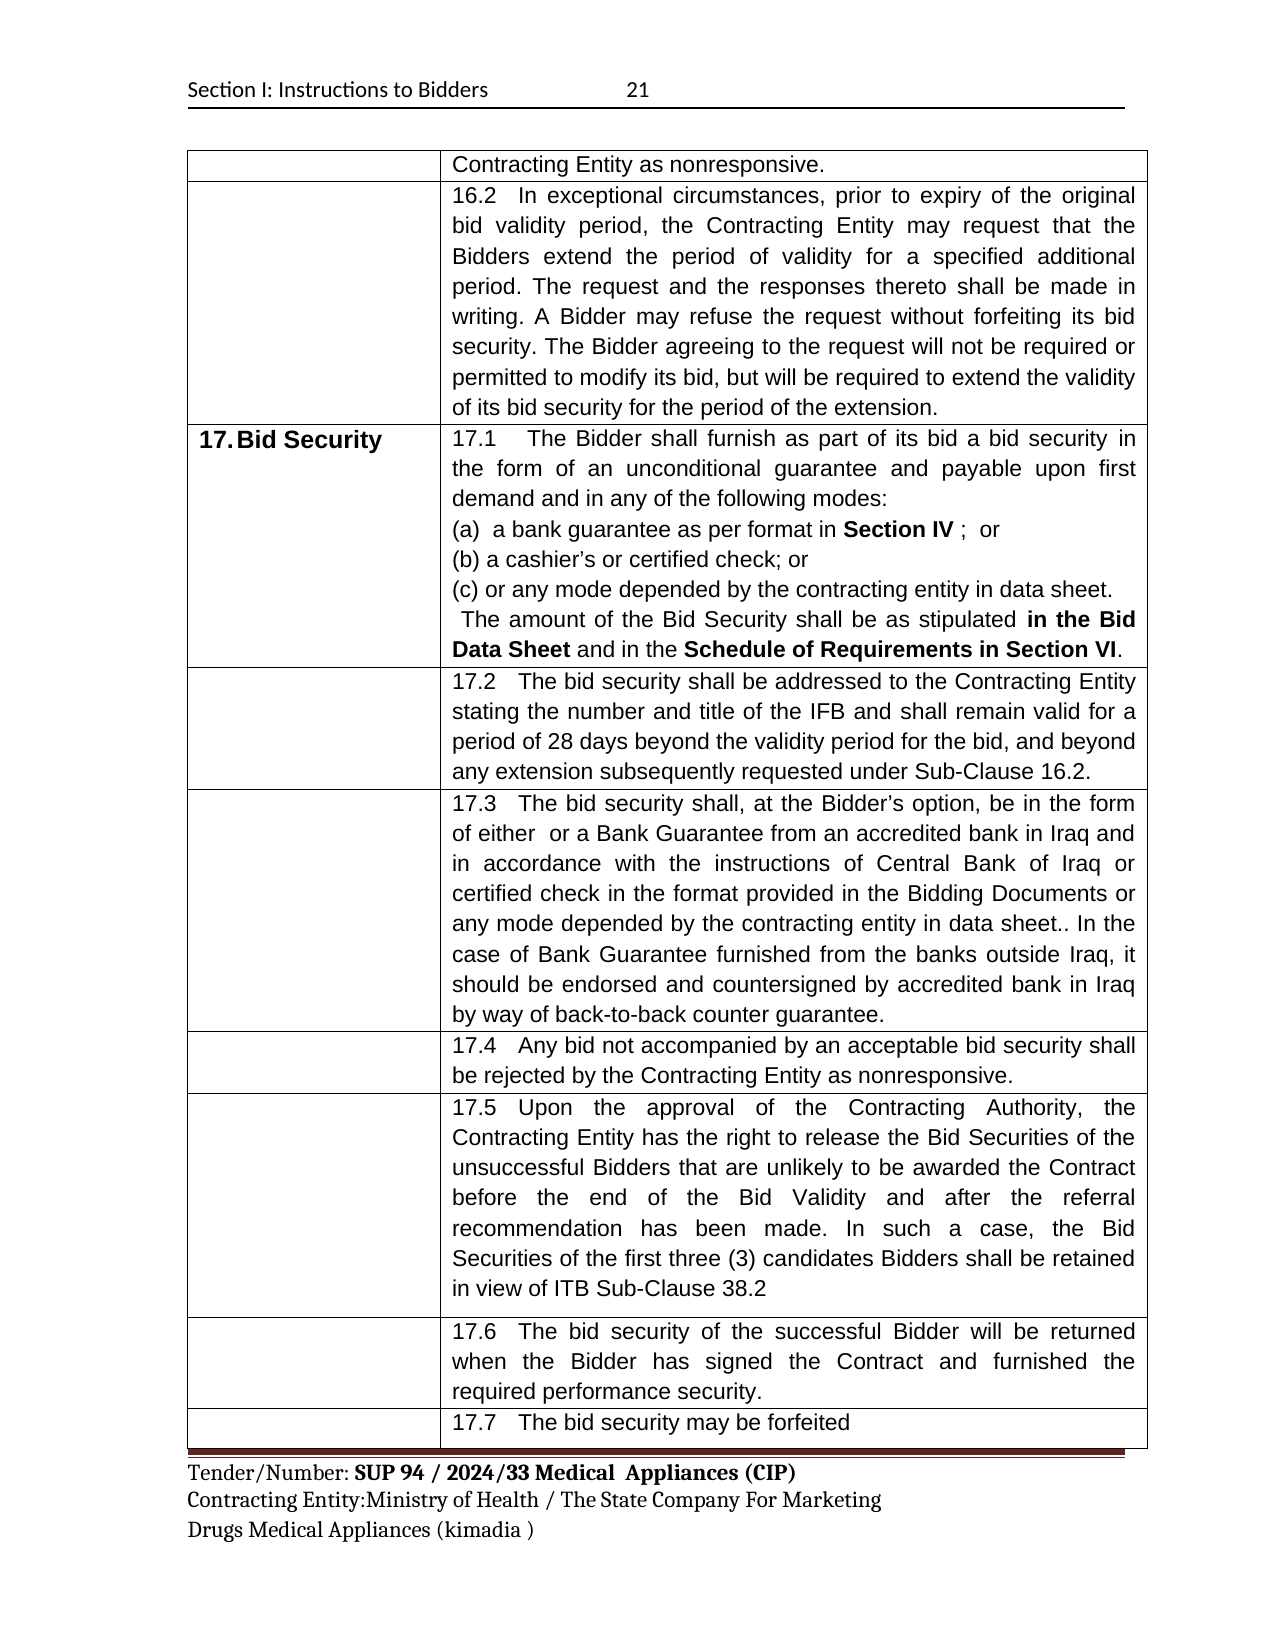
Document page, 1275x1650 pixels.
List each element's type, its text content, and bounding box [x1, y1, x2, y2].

table_cell [188, 1409, 440, 1447]
table_cell 17.1 The Bidder shall furnish as part of its bid a bid security in the form of an unconditional guarantee and payable upon first demand and in any of the following modes: (a) a bank guarantee as per format in Section IV ; or (b) a cashier’s or certified check; or (c) or any mode depended by the contracting entity in data sheet. The amount of the Bid Security shall be as stipulated in the Bid Data Sheet and in the Schedule of Requirements in Section VI. [441, 425, 1147, 667]
table_cell 17.3 The bid security shall, at the Bidder’s option, be in the form of either or a Bank Guarantee from an accredited bank in Iraq and in accordance with the instructions of Central Bank of Iraq or certified check in the format provided in the Bidding Documents or any mode depended by the contracting entity in data sheet.. In the case of Bank Guarantee furnished from the banks outside Iraq, it should be endorsed and countersigned by accredited bank in Iraq by way of back-to-back counter guarantee. [441, 790, 1147, 1031]
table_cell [441, 151, 1147, 181]
table_cell [188, 790, 440, 1031]
table_cell 17.4 Any bid not accompanied by an acceptable bid security shall be rejected by the Contracting Entity as nonresponsive. [441, 1032, 1147, 1093]
table_cell 17. Bid Security [188, 425, 440, 667]
table_cell [188, 668, 440, 788]
table_cell 17.6 The bid security of the successful Bidder will be returned when the Bidder has signed the Contract and furnished the required performance security. [441, 1318, 1147, 1408]
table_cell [188, 151, 440, 181]
table_cell 17.2 The bid security shall be addressed to the Contracting Entity stating the number and title of the IFB and shall remain valid for a period of 28 days beyond the validity period for the bid, and beyond any extension subsequently requested under Sub-Clause 16.2. [441, 668, 1147, 788]
table_cell [188, 1094, 440, 1317]
table_cell 17.5 Upon the approval of the Contracting Authority, the Contracting Entity has the right to release the Bid Securities of the unsuccessful Bidders that are unlikely to be awarded the Contract before the end of the Bid Validity and after the referral recommendation has been made. In such a case, the Bid Securities of the first three (3) candidates Bidders shall be retained in view of ITB Sub-Clause 38.2 [441, 1094, 1147, 1317]
table_cell [188, 182, 440, 424]
table_cell [188, 1318, 440, 1408]
table_cell 16.2 In exceptional circumstances, prior to expiry of the original bid validity period, the Contracting Entity may request that the Bidders extend the period of validity for a specified additional period. The request and the responses thereto shall be made in writing. A Bidder may refuse the request without forfeiting its bid security. The Bidder agreeing to the request will not be required or permitted to modify its bid, but will be required to extend the validity of its bid security for the period of the extension. [441, 182, 1147, 424]
table_cell [188, 1032, 440, 1093]
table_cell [441, 1409, 1147, 1447]
